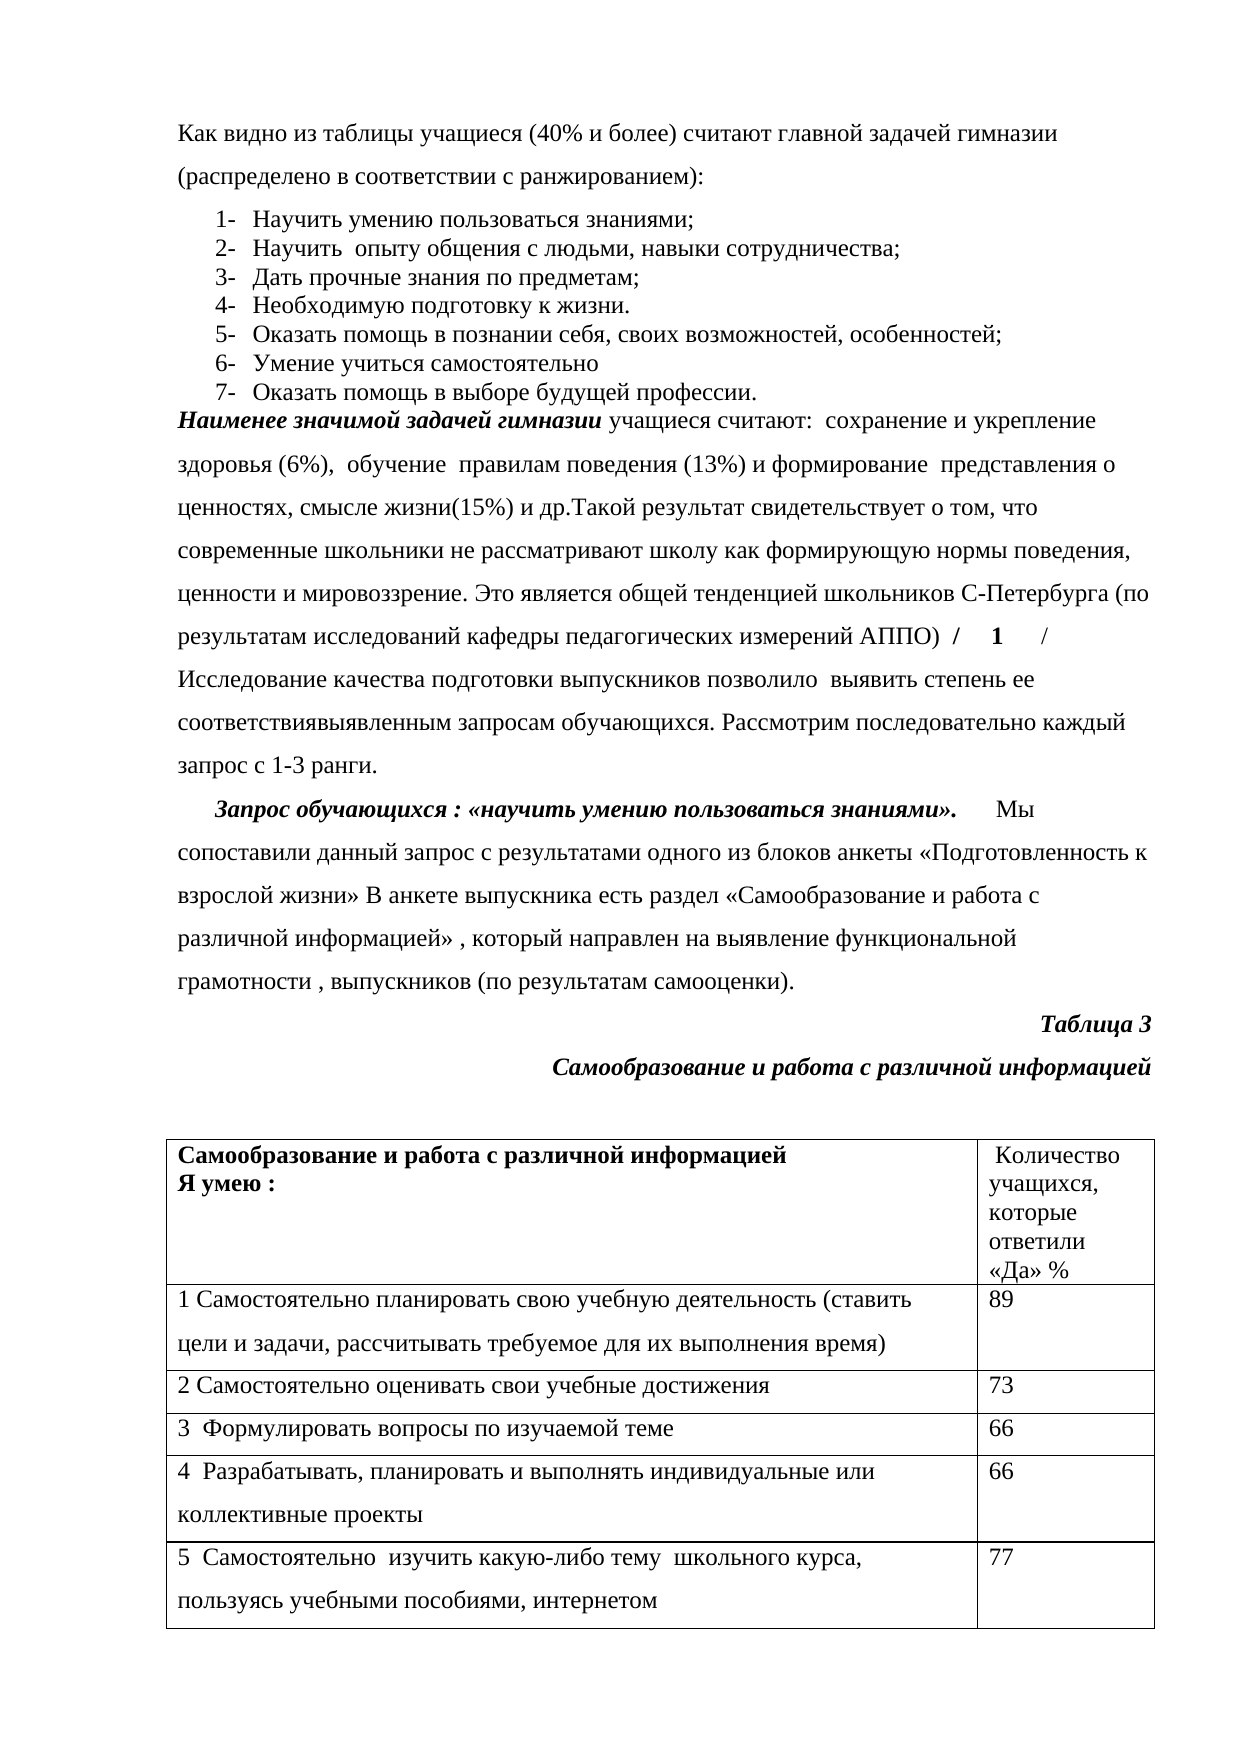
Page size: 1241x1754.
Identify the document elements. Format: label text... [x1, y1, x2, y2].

list Научить опыту общения с людьми, навыки сотрудничества; [215, 233, 1152, 262]
table_header Количество учащихся, которые ответили «Да» % [978, 1140, 1154, 1283]
table_cell 5 Самостоятельно изучить какую-либо тему школьного курса, пользуясь учебными пособиями, интернетом [167, 1543, 977, 1627]
list Научить умению пользоваться знаниями; [215, 204, 1152, 233]
table_header Самообразование и работа с различной информацией Я умею : [167, 1140, 977, 1283]
table_cell 77 [978, 1543, 1154, 1627]
text Запрос обучающихся : «научить умению пользоваться знаниями». Мы сопоставили данный запрос с результатами одного из блоков анкеты «Подготовленность к взрослой жизни» В анкете выпускника есть раздел «Самообразование и работа с различной информацией» , который направлен на выявление функциональной грамотности , выпускников (по результатам самооценки). [177, 794, 1152, 995]
table_cell 1 Самостоятельно планировать свою учебную деятельность (ставить цели и задачи, рассчитывать требуемое для их выполнения время) [167, 1285, 977, 1369]
text Исследование качества подготовки выпускников позволило выявить степень ее соответствиявыявленным запросам обучающихся. Рассмотрим последовательно каждый запрос с 1-3 ранги. [177, 664, 1152, 779]
text Таблица 3 [177, 1009, 1152, 1038]
text Как видно из таблицы учащиеся (40% и более) считают главной задачей гимназии (распределено в соответствии с ранжированием): [177, 118, 1152, 190]
text Наименее значимой задачей гимназии учащиеся считают: сохранение и укрепление здоровья (6%), обучение правилам поведения (13%) и формирование представления о ценностях, смысле жизни(15%) и др.Такой результат свидетельствует о том, что современные школьники не рассматривают школу как формирующую нормы поведения, ценности и мировоззрение. Это является общей тенденцией школьников С-Петербурга (по результатам исследований кафедры педагогических измерений АППО) / 1 / [177, 406, 1152, 650]
table_cell 66 [978, 1414, 1154, 1455]
table_cell 3 Формулировать вопросы по изучаемой теме [167, 1414, 977, 1455]
list Необходимую подготовку к жизни. [215, 291, 1152, 319]
list Оказать помощь в выборе будущей профессии. [215, 377, 1152, 406]
list Дать прочные знания по предметам; [215, 262, 1152, 291]
table_cell 2 Самостоятельно оценивать свои учебные достижения [167, 1371, 977, 1412]
list Оказать помощь в познании себя, своих возможностей, особенностей; [215, 319, 1152, 348]
table_cell 73 [978, 1371, 1154, 1412]
table_cell 66 [978, 1456, 1154, 1541]
list Умение учиться самостоятельно [215, 348, 1152, 377]
table_cell 4 Разрабатывать, планировать и выполнять индивидуальные или коллективные проекты [167, 1456, 977, 1541]
text Самообразование и работа с различной информацией [177, 1052, 1152, 1081]
table_cell 89 [978, 1285, 1154, 1369]
